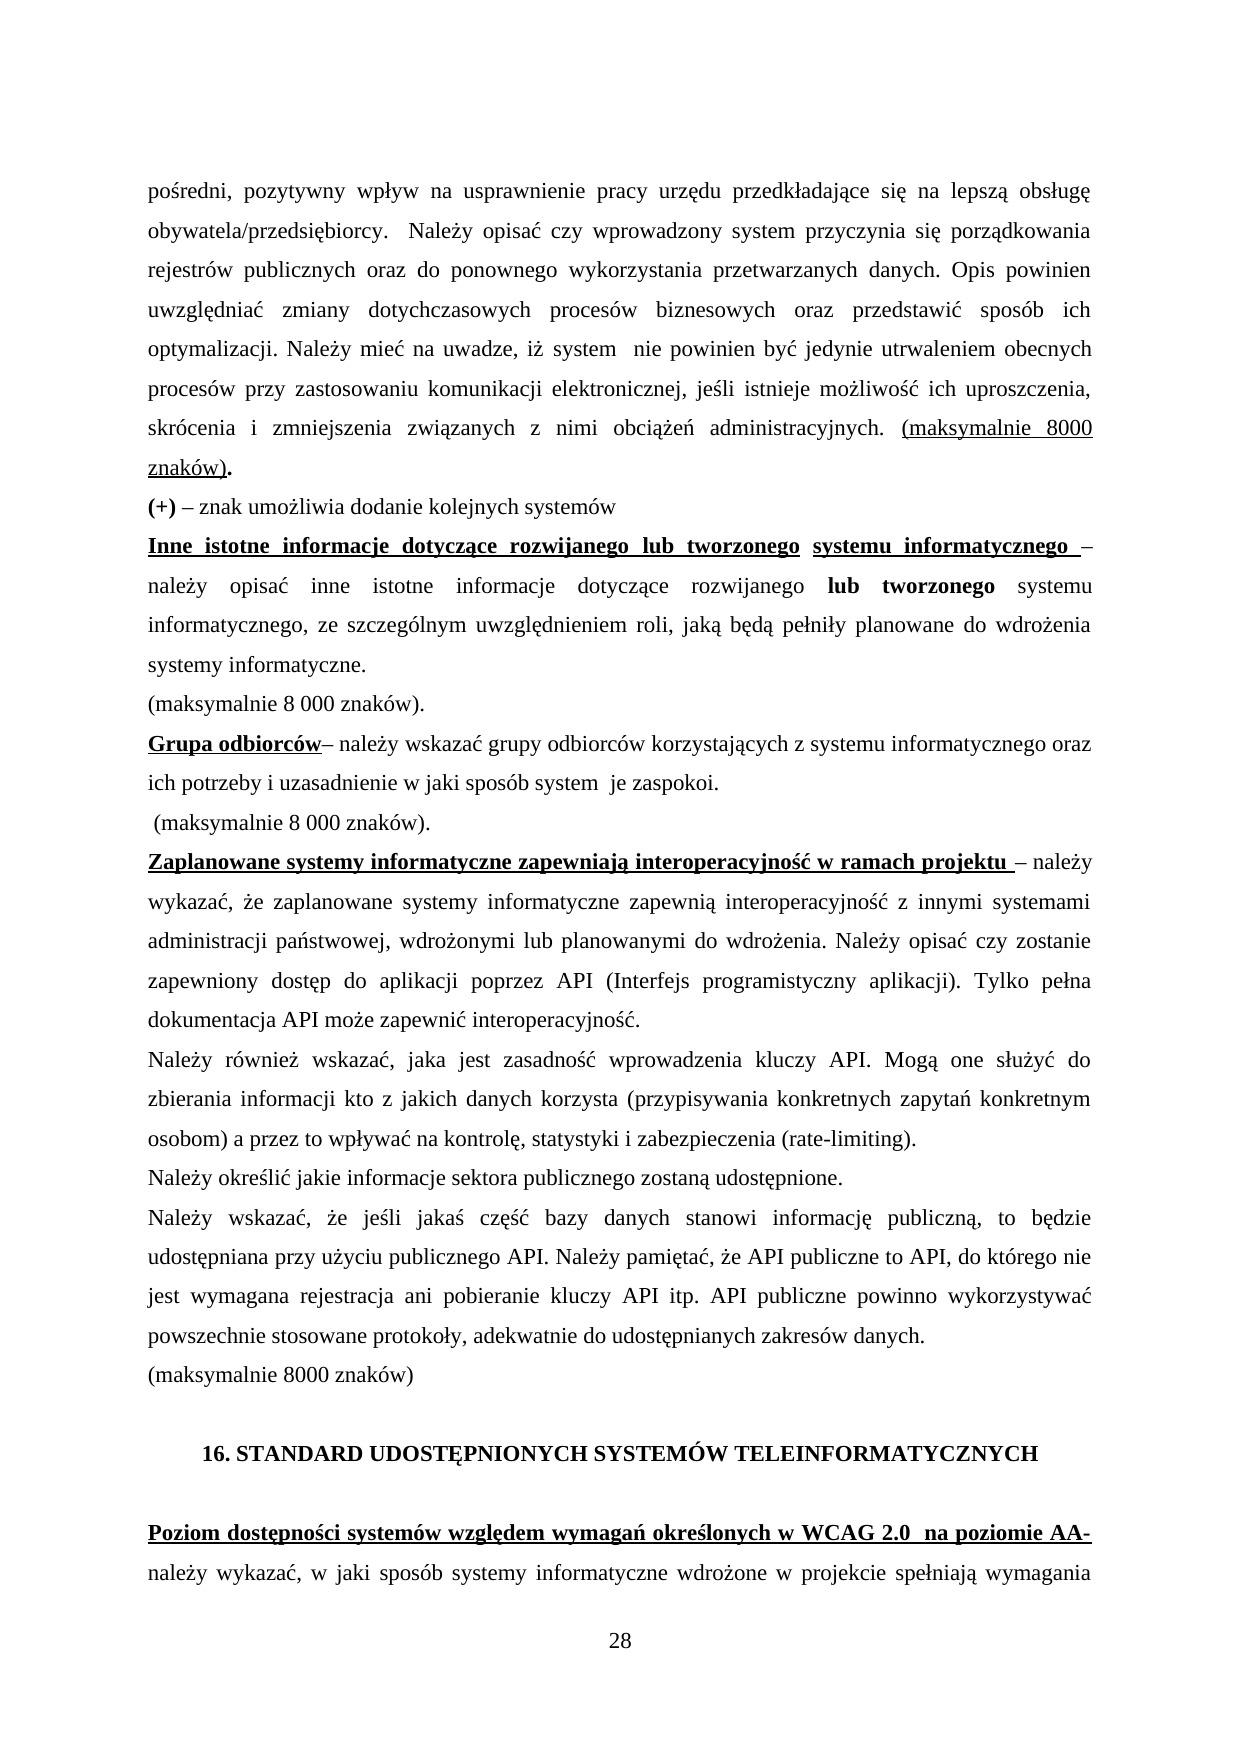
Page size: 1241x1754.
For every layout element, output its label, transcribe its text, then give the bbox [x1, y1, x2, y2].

list Grupa odbiorców– należy wskazać grupy odbiorców korzystających z systemu informatycznego oraz ich potrzeby i uzasadnienie w jaki sposób system je zaspokoi. [148, 730, 1092, 796]
text Inne istotne informacje dotyczące rozwijanego lub tworzonego systemu informatycznego – należy opisać inne istotne informacje dotyczące rozwijanego lub tworzonego systemu informatycznego, ze szczególnym uwzględnieniem roli, jaką będą pełniły planowane do wdrożenia systemy informatyczne. [148, 532, 1092, 677]
text 16. STANDARD UDOSTĘPNIONYCH SYSTEMÓW TELEINFORMATYCZNYCH [148, 1441, 1092, 1467]
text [148, 1544, 1092, 1585]
text Należy określić jakie informacje sektora publicznego zostaną udostępnione. [148, 1164, 1092, 1191]
text (maksymalnie 8 000 znaków). [148, 690, 1092, 717]
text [148, 177, 1092, 480]
text Zaplanowane systemy informatyczne zapewniają interoperacyjność w ramach projektu – należy wykazać, że zaplanowane systemy informatyczne zapewnią interoperacyjność z innymi systemami administracji państwowej, wdrożonymi lub planowanymi do wdrożenia. Należy opisać czy zostanie zapewniony dostęp do aplikacji poprzez API (Interfejs programistyczny aplikacji). Tylko pełna dokumentacja API może zapewnić interoperacyjność. [148, 848, 1092, 1033]
text Należy również wskazać, jaka jest zasadność wprowadzenia kluczy API. Mogą one służyć do zbierania informacji kto z jakich danych korzysta (przypisywania konkretnych zapytań konkretnym osobom) a przez to wpływać na kontrolę, statystyki i zabezpieczenia (rate-limiting). [148, 1046, 1092, 1151]
text (+) – znak umożliwia dodanie kolejnych systemów [148, 493, 1092, 519]
text (maksymalnie 8 000 znaków). [148, 809, 1092, 835]
text Należy wskazać, że jeśli jakaś część bazy danych stanowi informację publiczną, to będzie udostępniana przy użyciu publicznego API. Należy pamiętać, że API publiczne to API, do którego nie jest wymagana rejestracja ani pobieranie kluczy API itp. API publiczne powinno wykorzystywać powszechnie stosowane protokoły, adekwatnie do udostępnianych zakresów danych. [148, 1204, 1092, 1348]
text (maksymalnie 8000 znaków) [148, 1362, 1092, 1388]
